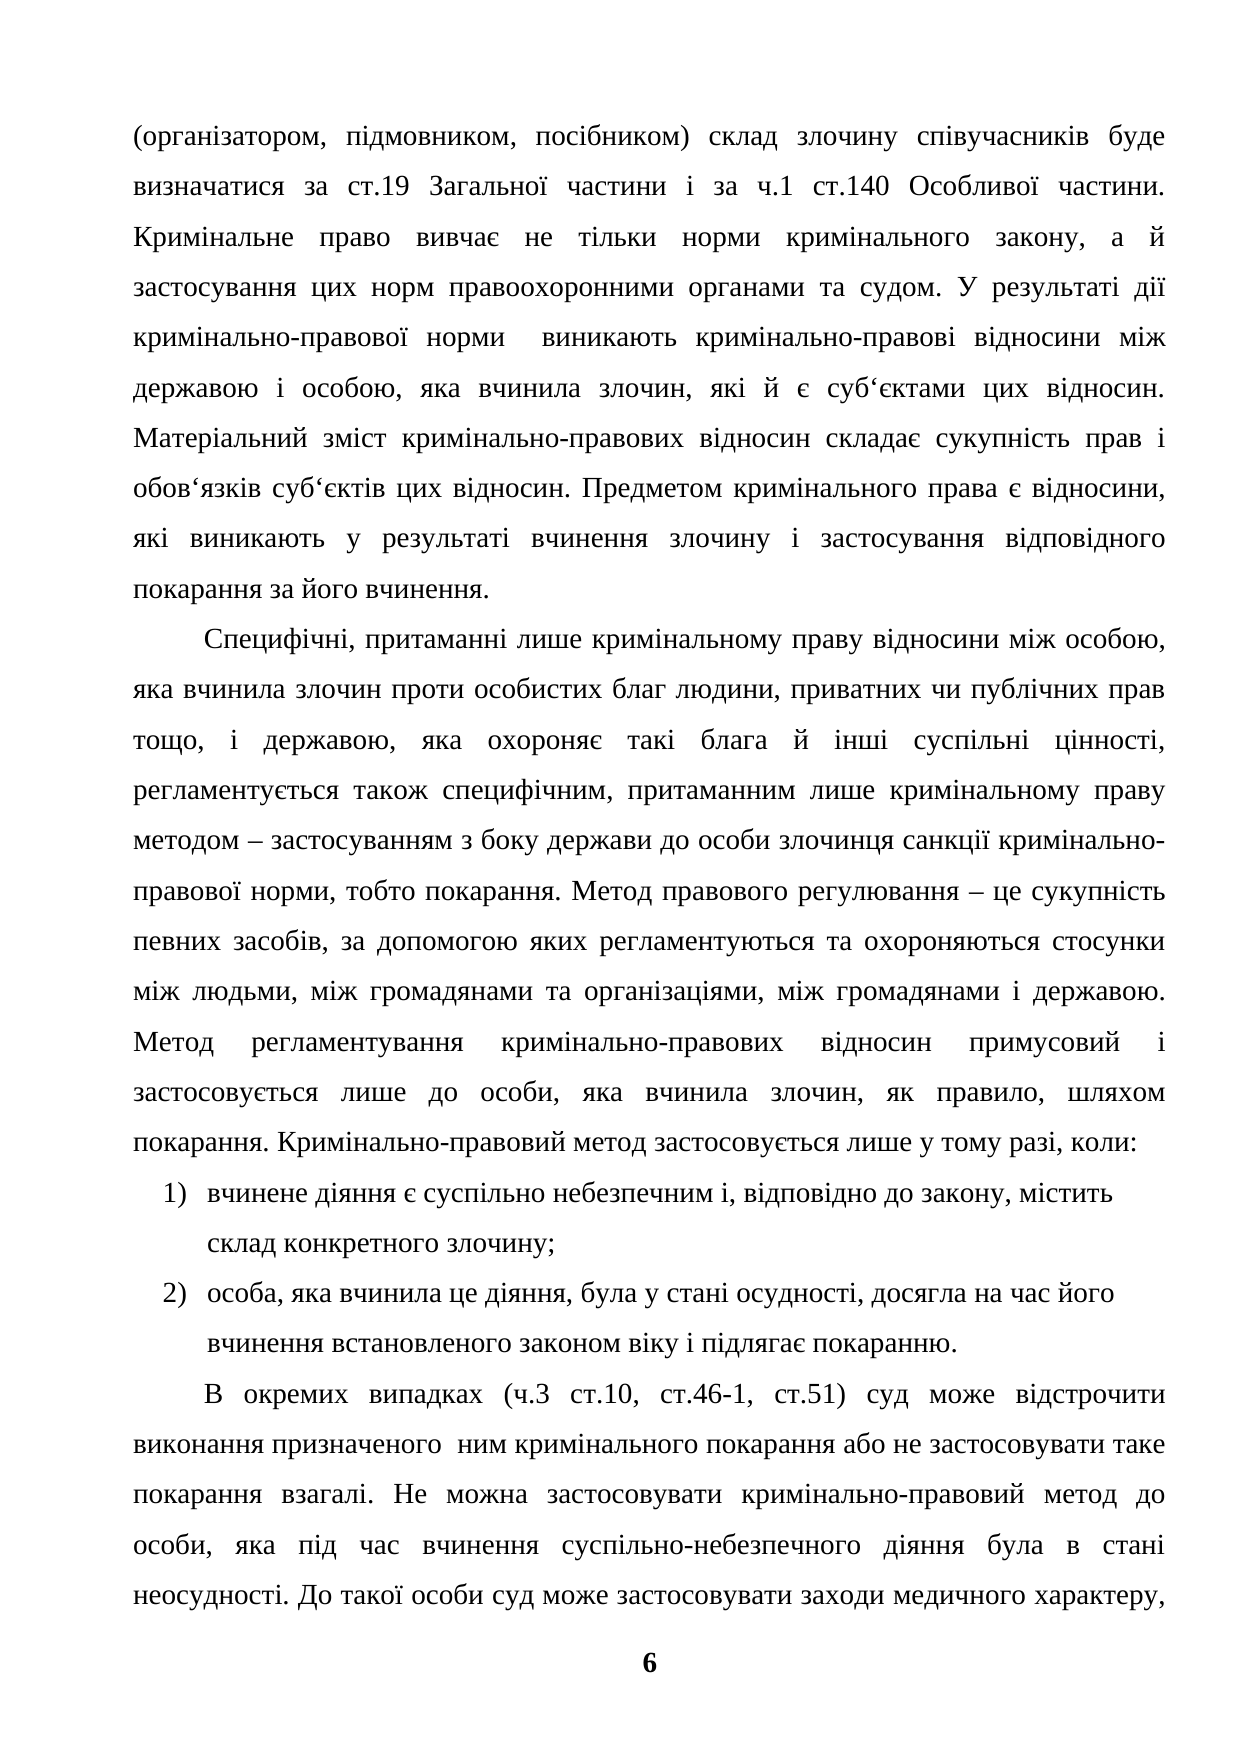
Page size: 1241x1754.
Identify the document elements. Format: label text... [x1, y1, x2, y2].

list особа, яка вчинила це діяння, була у стані осудності, досягла на час його вчинення встановленого законом віку і підлягає покаранню. [162, 1275, 1167, 1359]
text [133, 118, 1167, 604]
text Специфічні, притаманні лише кримінальному праву відносини між особою, яка вчинила злочин проти особистих благ людини, приватних чи публічних прав тощо, і державою, яка охороняє такі блага й інші суспільні цінності, регламентується також специфічним, притаманним лише кримінальному праву методом – застосуванням з боку держави до особи злочинця санкції кримінально-правової норми, тобто покарання. Метод правового регулювання – це сукупність певних засобів, за допомогою яких регламентуються та охороняються стосунки між людьми, між громадянами та організаціями, між громадянами і державою. Метод регламентування кримінально-правових відносин примусовий і застосовується лише до особи, яка вчинила злочин, як правило, шляхом покарання. Кримінально-правовий метод застосовується лише у тому разі, коли: [133, 621, 1167, 1158]
list вчинене діяння є суспільно небезпечним і, відповідно до закону, містить склад конкретного злочину; [162, 1175, 1167, 1258]
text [133, 1376, 1167, 1611]
